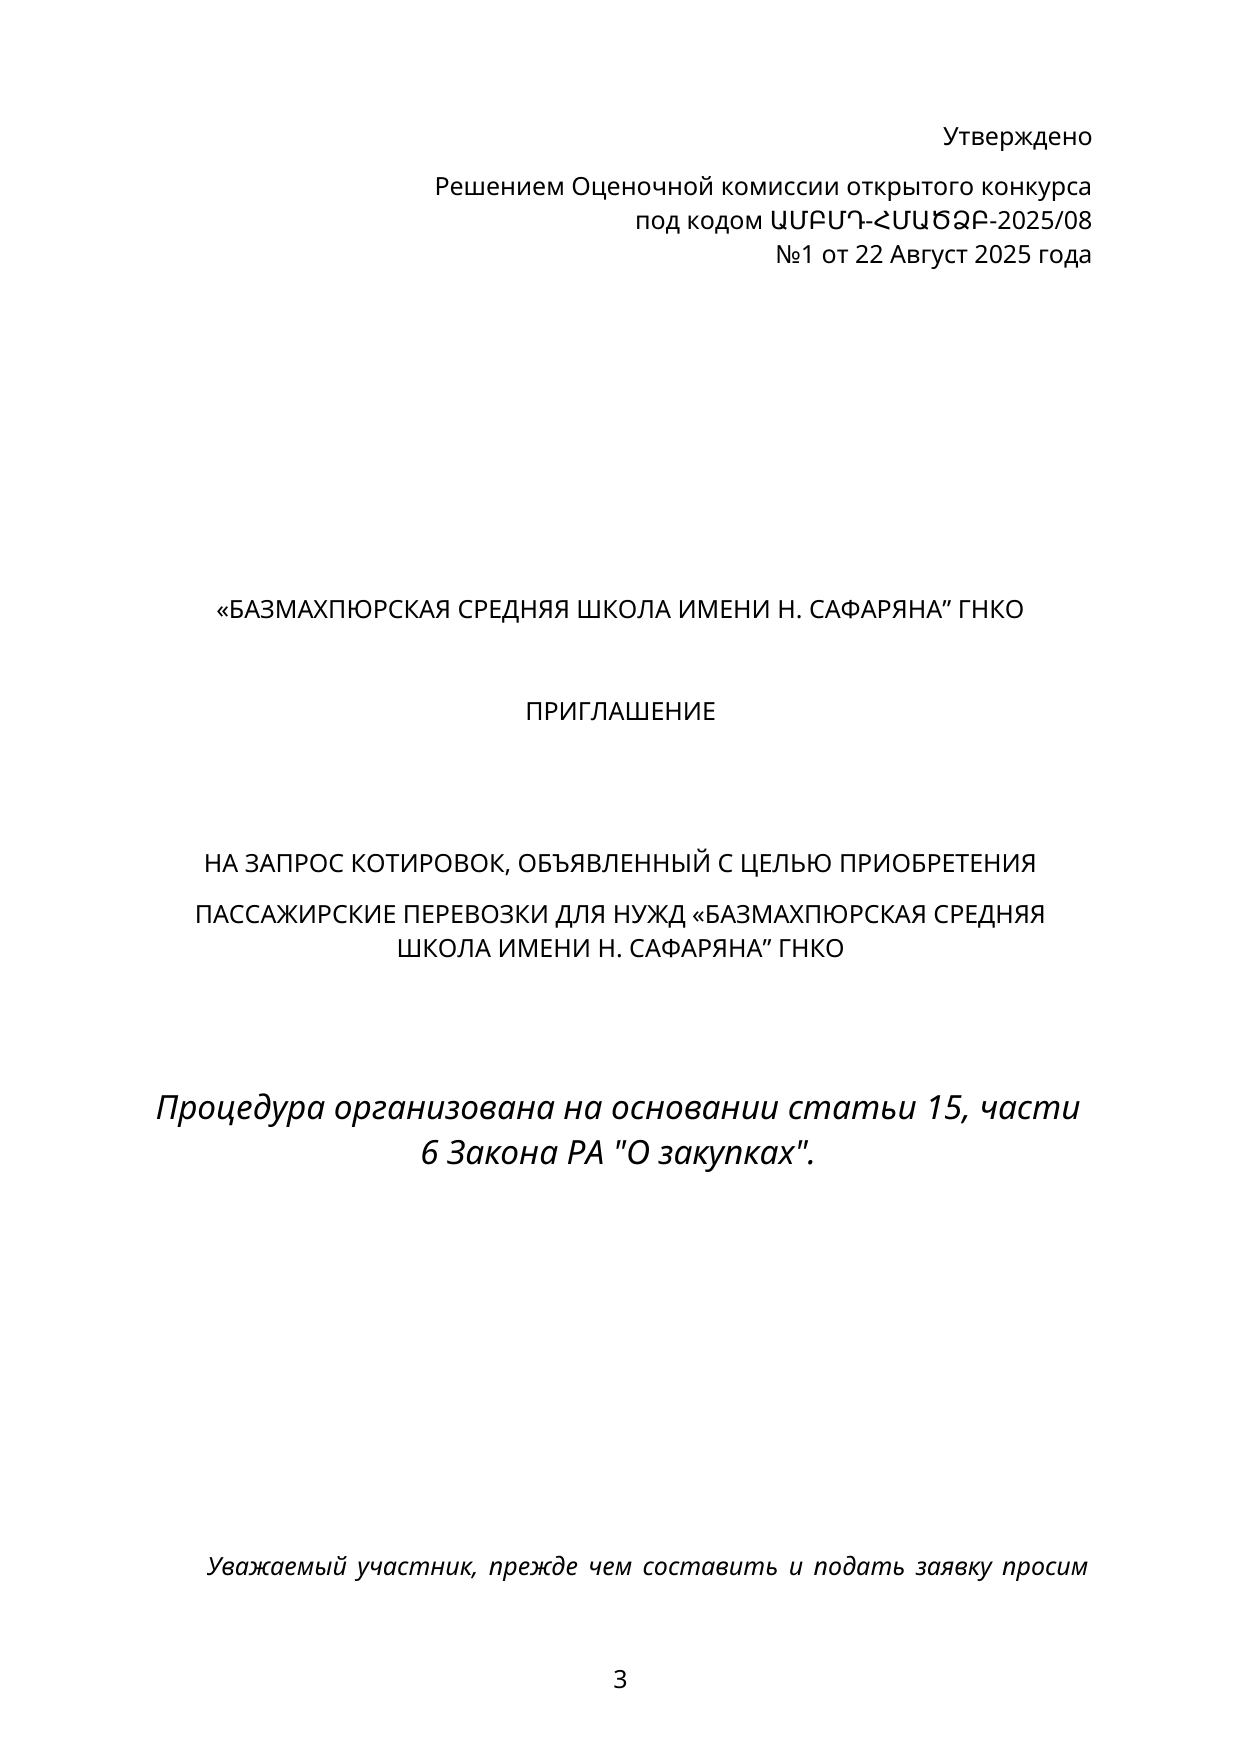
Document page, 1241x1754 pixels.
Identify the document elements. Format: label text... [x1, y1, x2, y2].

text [148, 1549, 1092, 1583]
text НА ЗАПРОС КОТИРОВОК, ОБЪЯВЛЕННЫЙ С ЦЕЛЬЮ ПРИОБРЕТЕНИЯ [148, 846, 1093, 880]
text «БАЗМАХПЮРСКАЯ СРЕДНЯЯ ШКОЛА ИМЕНИ Н. САФАРЯНА” ГНКО [148, 592, 1093, 626]
text Утверждено [148, 118, 1092, 152]
text Решением Оценочной комиссии открытого конкурса под кодом ԱՄԲՄԴ-ՀՄԱԾՁԲ-2025/08 №1 от 22 Август 2025 года [148, 169, 1092, 271]
text Процедура организована на основании статьи 15, части 6 Закона РА "О закупках". [148, 1083, 1092, 1174]
text ПАССАЖИРСКИЕ ПЕРЕВОЗКИ ДЛЯ НУЖД «БАЗМАХПЮРСКАЯ СРЕДНЯЯ ШКОЛА ИМЕНИ Н. САФАРЯНА” ГНКО [148, 896, 1093, 964]
text ПРИГЛАШЕНИЕ [148, 693, 1093, 728]
